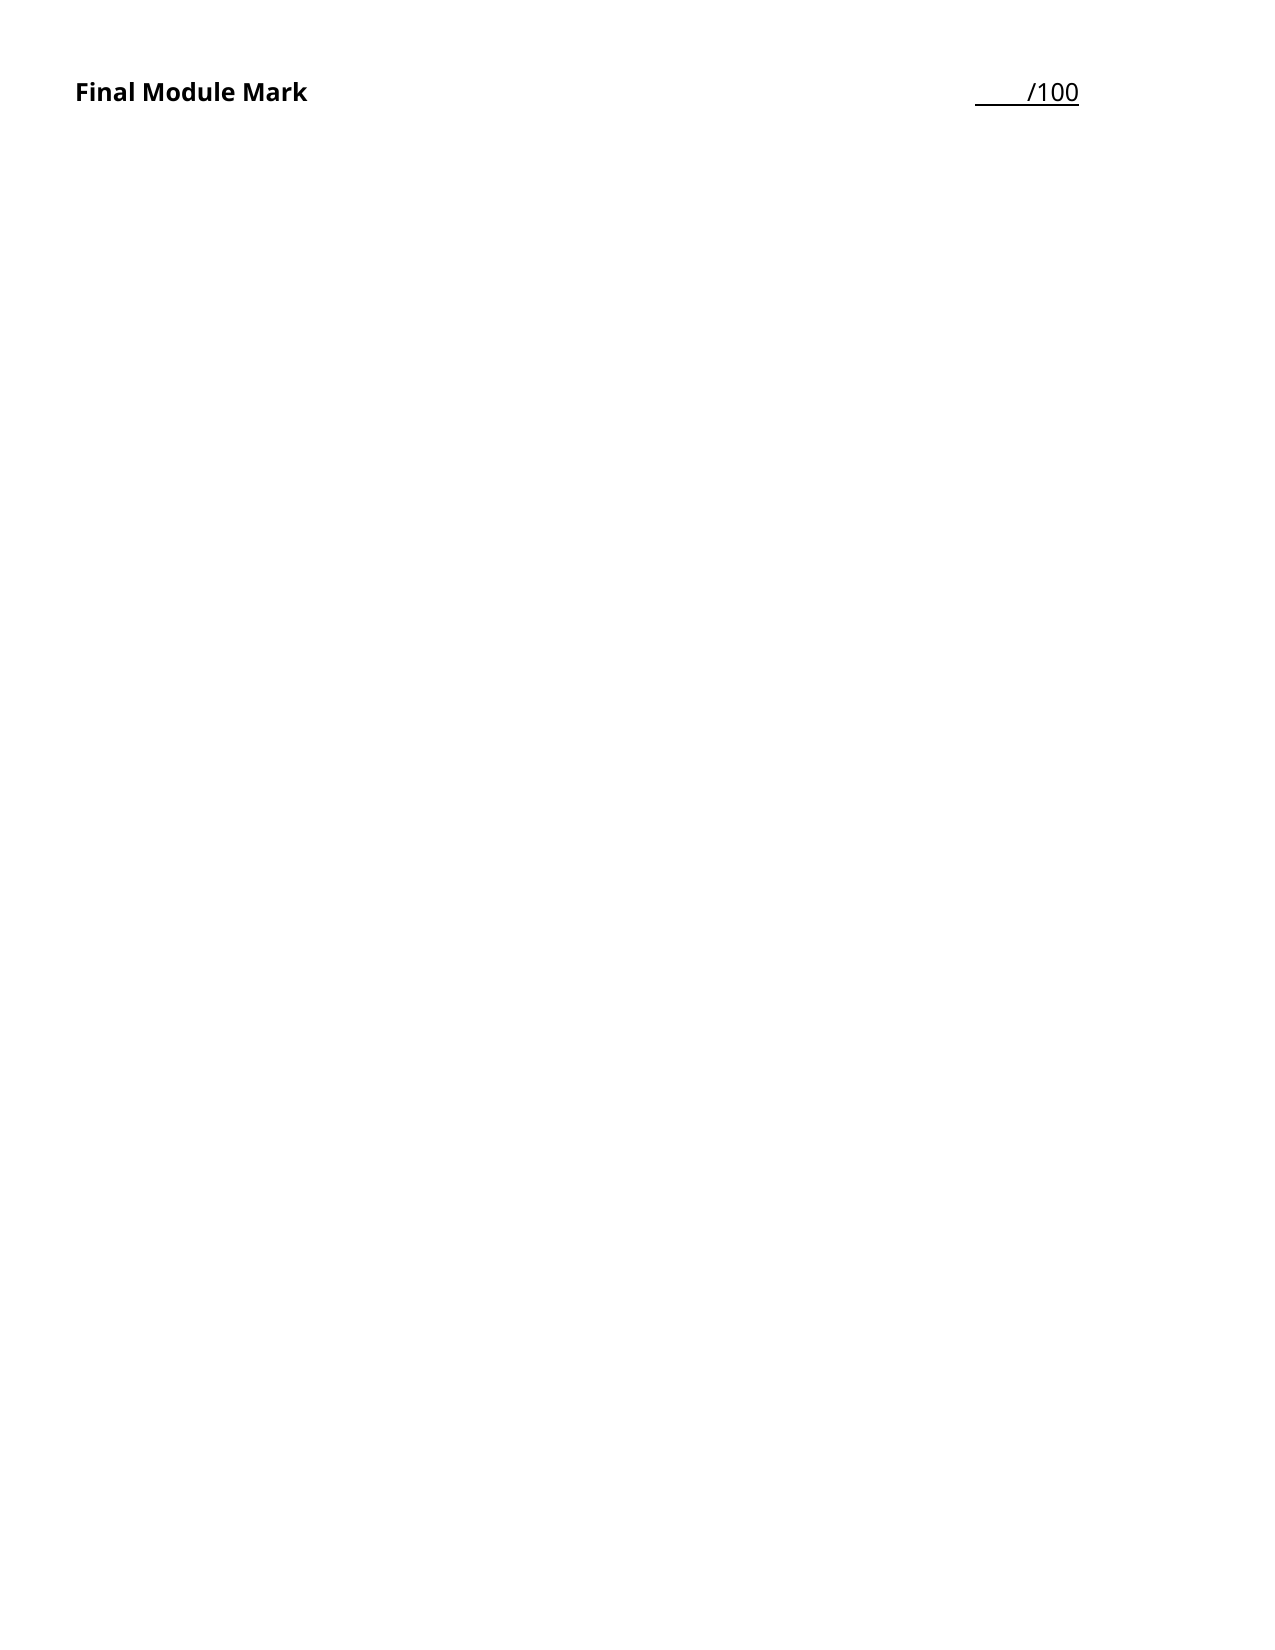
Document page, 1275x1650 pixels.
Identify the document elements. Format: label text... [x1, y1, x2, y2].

text Final Module Mark /100 [75, 75, 1200, 109]
